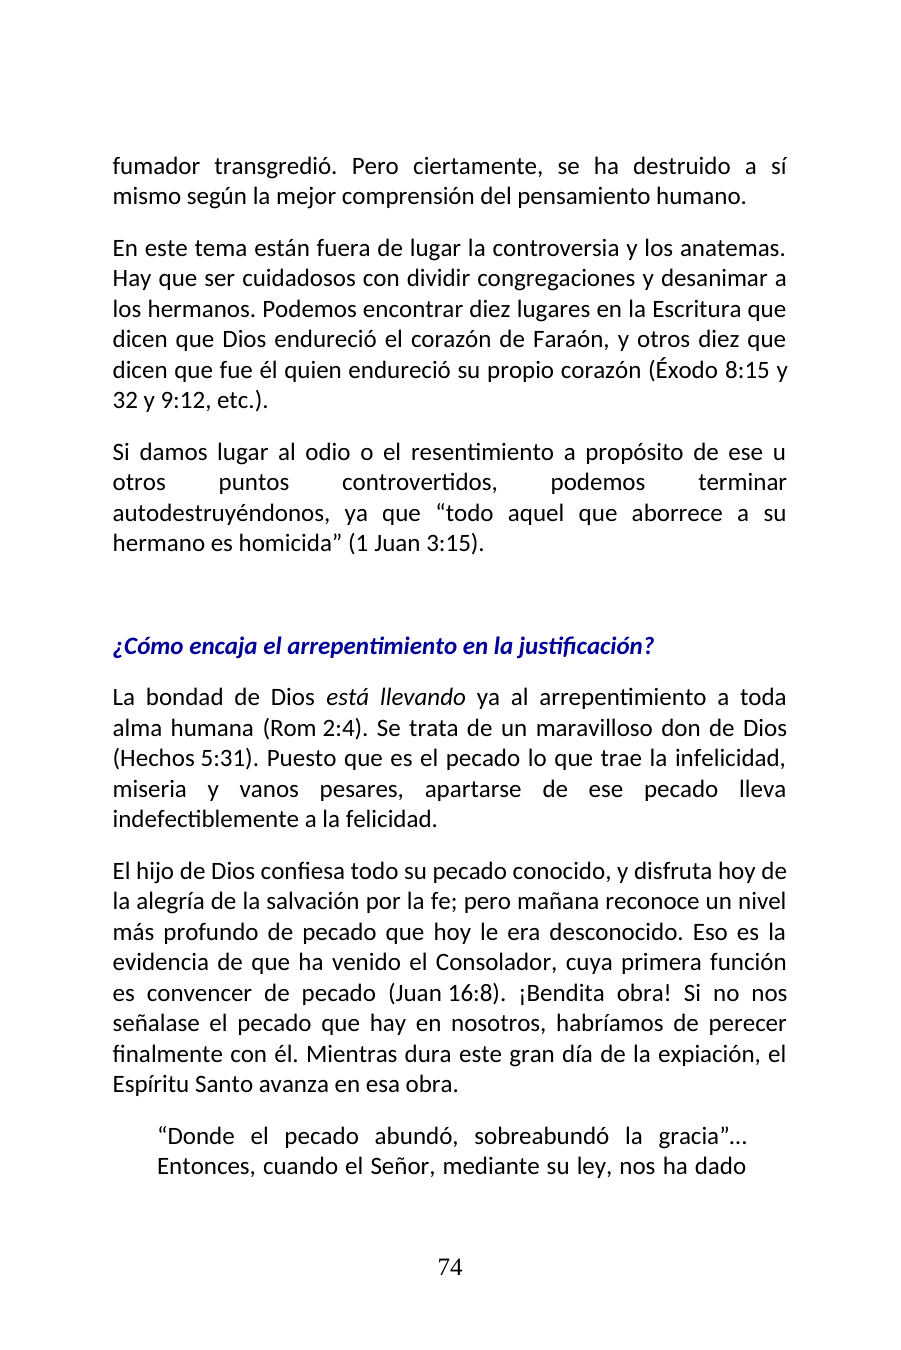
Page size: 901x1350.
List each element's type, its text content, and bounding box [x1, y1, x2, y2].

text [157, 1120, 747, 1181]
text ¿Cómo encaja el arrepentimiento en la justificación? [112, 630, 788, 661]
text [112, 150, 788, 211]
text El hijo de Dios confiesa todo su pecado conocido, y disfruta hoy de la alegría de la salvación por la fe; pero mañana reconoce un nivel más profundo de pecado que hoy le era desconocido. Eso es la evidencia de que ha venido el Consolador, cuya primera función es convencer de pecado (Juan 16:8). ¡Bendita obra! Si no nos señalase el pecado que hay en nosotros, habríamos de perecer finalmente con él. Mientras dura este gran día de la expiación, el Espíritu Santo avanza en esa obra. [112, 855, 788, 1099]
text Si damos lugar al odio o el resentimiento a propósito de ese u otros puntos controvertidos, podemos terminar autodestruyéndonos, ya que “todo aquel que aborrece a su hermano es homicida” (1 Juan 3:15). [112, 436, 788, 558]
text La bondad de Dios está llevando ya al arrepentimiento a toda alma humana (Rom 2:4). Se trata de un maravilloso don de Dios (Hechos 5:31). Puesto que es el pecado lo que trae la infelicidad, miseria y vanos pesares, apartarse de ese pecado lleva indefectiblemente a la felicidad. [112, 681, 788, 834]
text En este tema están fuera de lugar la controversia y los anatemas. Hay que ser cuidadosos con dividir congregaciones y desanimar a los hermanos. Podemos encontrar diez lugares en la Escritura que dicen que Dios endureció el corazón de Faraón, y otros diez que dicen que fue él quien endureció su propio corazón (Éxodo 8:15 y 32 y 9:12, etc.). [112, 232, 788, 415]
